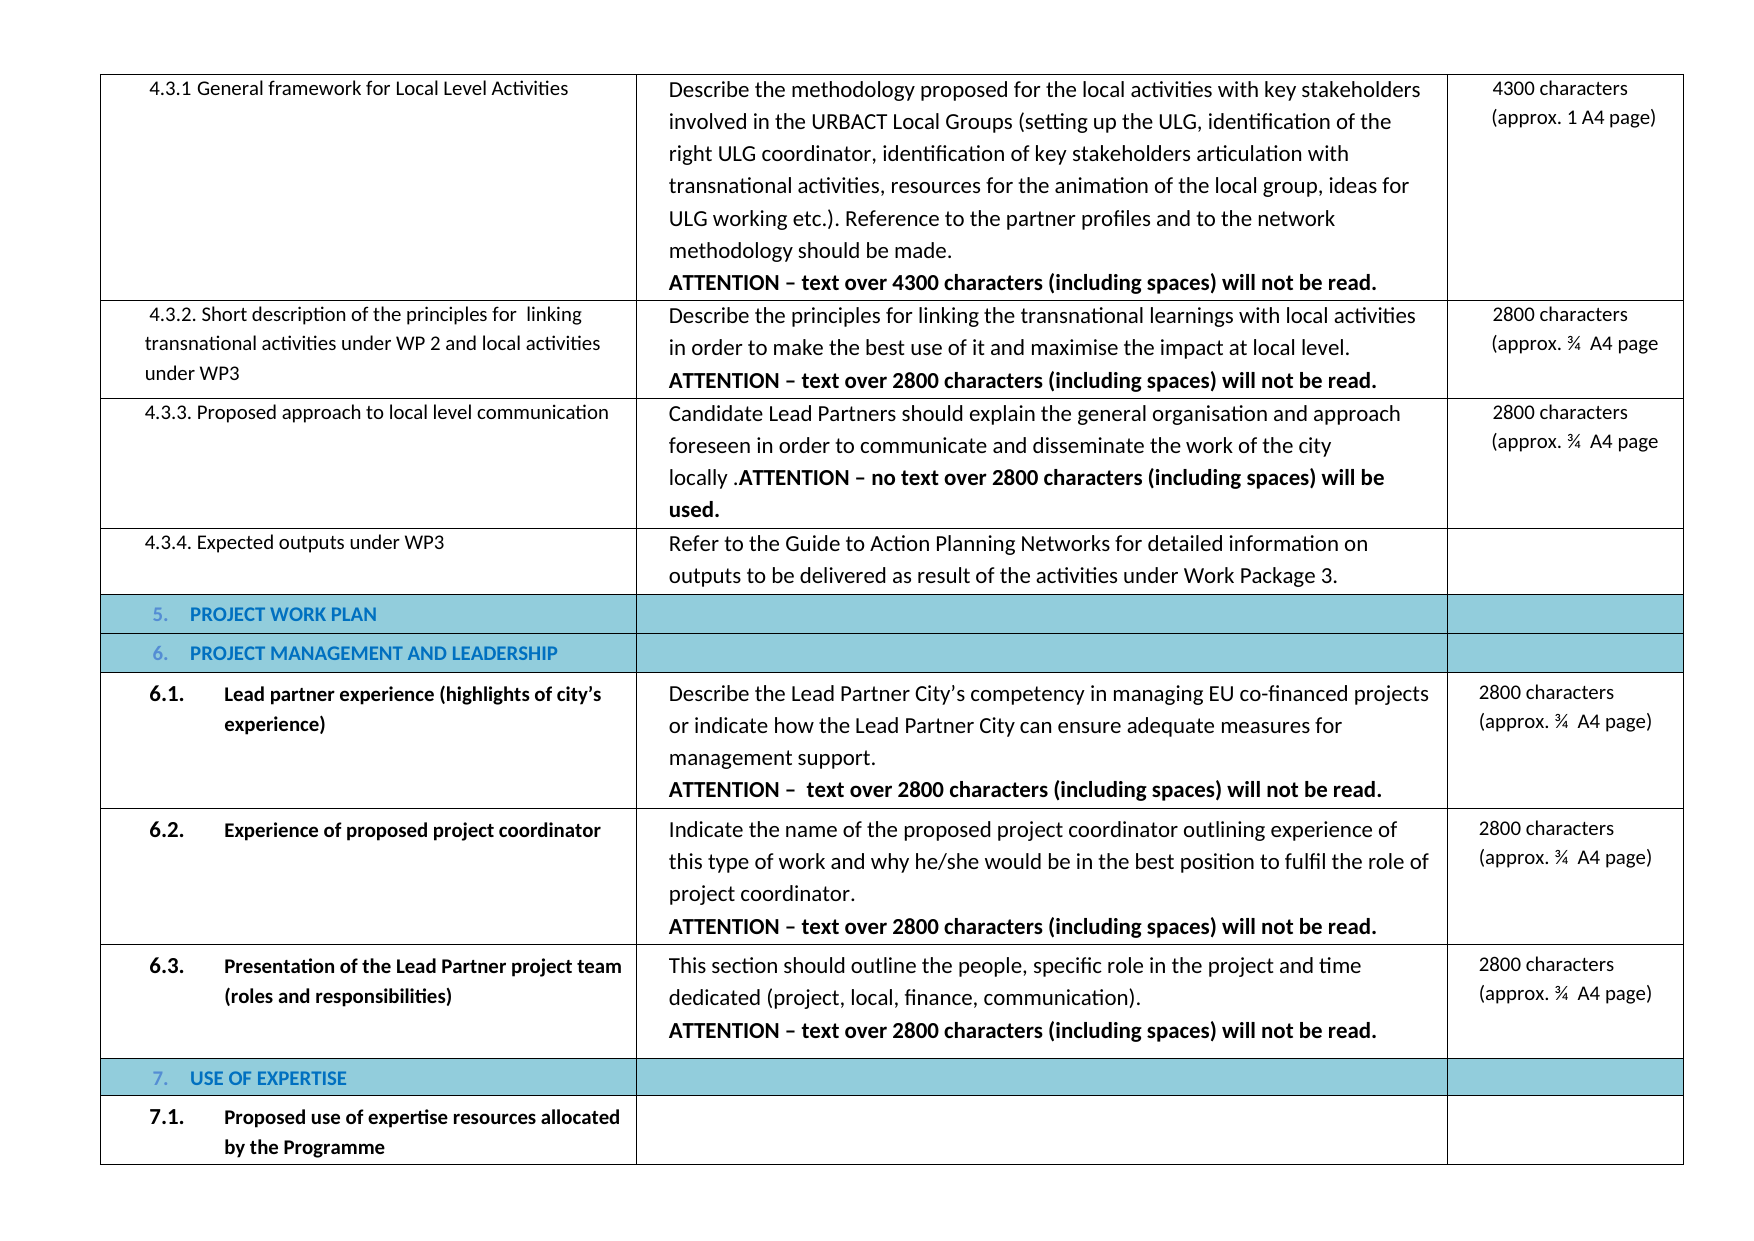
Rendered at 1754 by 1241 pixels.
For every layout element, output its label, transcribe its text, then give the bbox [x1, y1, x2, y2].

table_cell [1448, 595, 1683, 633]
table_cell Experience of proposed project coordinator [101, 809, 636, 944]
table_cell USE OF EXPERTISE [101, 1059, 636, 1095]
table_cell [637, 1059, 1447, 1095]
table_cell 4300 characters (approx. 1 A4 page) [1448, 75, 1683, 300]
table_cell Refer to the Guide to Action Planning Networks for detailed information on outputs to be delivered as result of the activities under Work Package 3. [637, 529, 1447, 593]
table_cell PROJECT MANAGEMENT AND LEADERSHIP [101, 634, 636, 672]
table_cell Lead partner experience (highlights of city’s experience) [101, 673, 636, 808]
table_cell [1448, 1059, 1683, 1095]
table_cell 2800 characters (approx. ¾ A4 page) [1448, 945, 1683, 1058]
table_cell Describe the Lead Partner City’s competency in managing EU co-financed projects or indicate how the Lead Partner City can ensure adequate measures for management support. ATTENTION – text over 2800 characters (including spaces) will not be read. [637, 673, 1447, 808]
table_cell 2800 characters (approx. ¾ A4 page [1448, 399, 1683, 528]
table_cell 2800 characters (approx. ¾ A4 page) [1448, 673, 1683, 808]
table_cell Describe the principles for linking the transnational learnings with local activities in order to make the best use of it and maximise the impact at local level. ATTENTION – text over 2800 characters (including spaces) will not be read. [637, 301, 1447, 398]
table_cell 2800 characters (approx. ¾ A4 page) [1448, 809, 1683, 944]
table_cell Proposed use of expertise resources allocated by the Programme [101, 1096, 636, 1164]
table_cell [1448, 529, 1683, 593]
table_cell [637, 1096, 1447, 1164]
table_cell 4.3.1 General framework for Local Level Activities [101, 75, 636, 300]
table_cell 4.3.4. Expected outputs under WP3 [101, 529, 636, 593]
table_cell 2800 characters (approx. ¾ A4 page [1448, 301, 1683, 398]
table_cell [637, 634, 1447, 672]
table_cell Candidate Lead Partners should explain the general organisation and approach foreseen in order to communicate and disseminate the work of the city locally .ATTENTION – no text over 2800 characters (including spaces) will be used. [637, 399, 1447, 528]
table_cell [637, 595, 1447, 633]
table_cell This section should outline the people, specific role in the project and time dedicated (project, local, finance, communication). ATTENTION – text over 2800 characters (including spaces) will not be read. [637, 945, 1447, 1058]
table_cell Describe the methodology proposed for the local activities with key stakeholders involved in the URBACT Local Groups (setting up the ULG, identification of the right ULG coordinator, identification of key stakeholders articulation with transnational activities, resources for the animation of the local group, ideas for ULG working etc.). Reference to the partner profiles and to the network methodology should be made. ATTENTION – text over 4300 characters (including spaces) will not be read. [637, 75, 1447, 300]
table_cell PROJECT WORK PLAN [101, 595, 636, 633]
table_cell 4.3.3. Proposed approach to local level communication [101, 399, 636, 528]
table_cell Indicate the name of the proposed project coordinator outlining experience of this type of work and why he/she would be in the best position to fulfil the role of project coordinator. ATTENTION – text over 2800 characters (including spaces) will not be read. [637, 809, 1447, 944]
table_cell [1448, 1096, 1683, 1164]
table_cell 4.3.2. Short description of the principles for linking transnational activities under WP 2 and local activities under WP3 [101, 301, 636, 398]
table_cell Presentation of the Lead Partner project team (roles and responsibilities) [101, 945, 636, 1058]
table_cell [1448, 634, 1683, 672]
